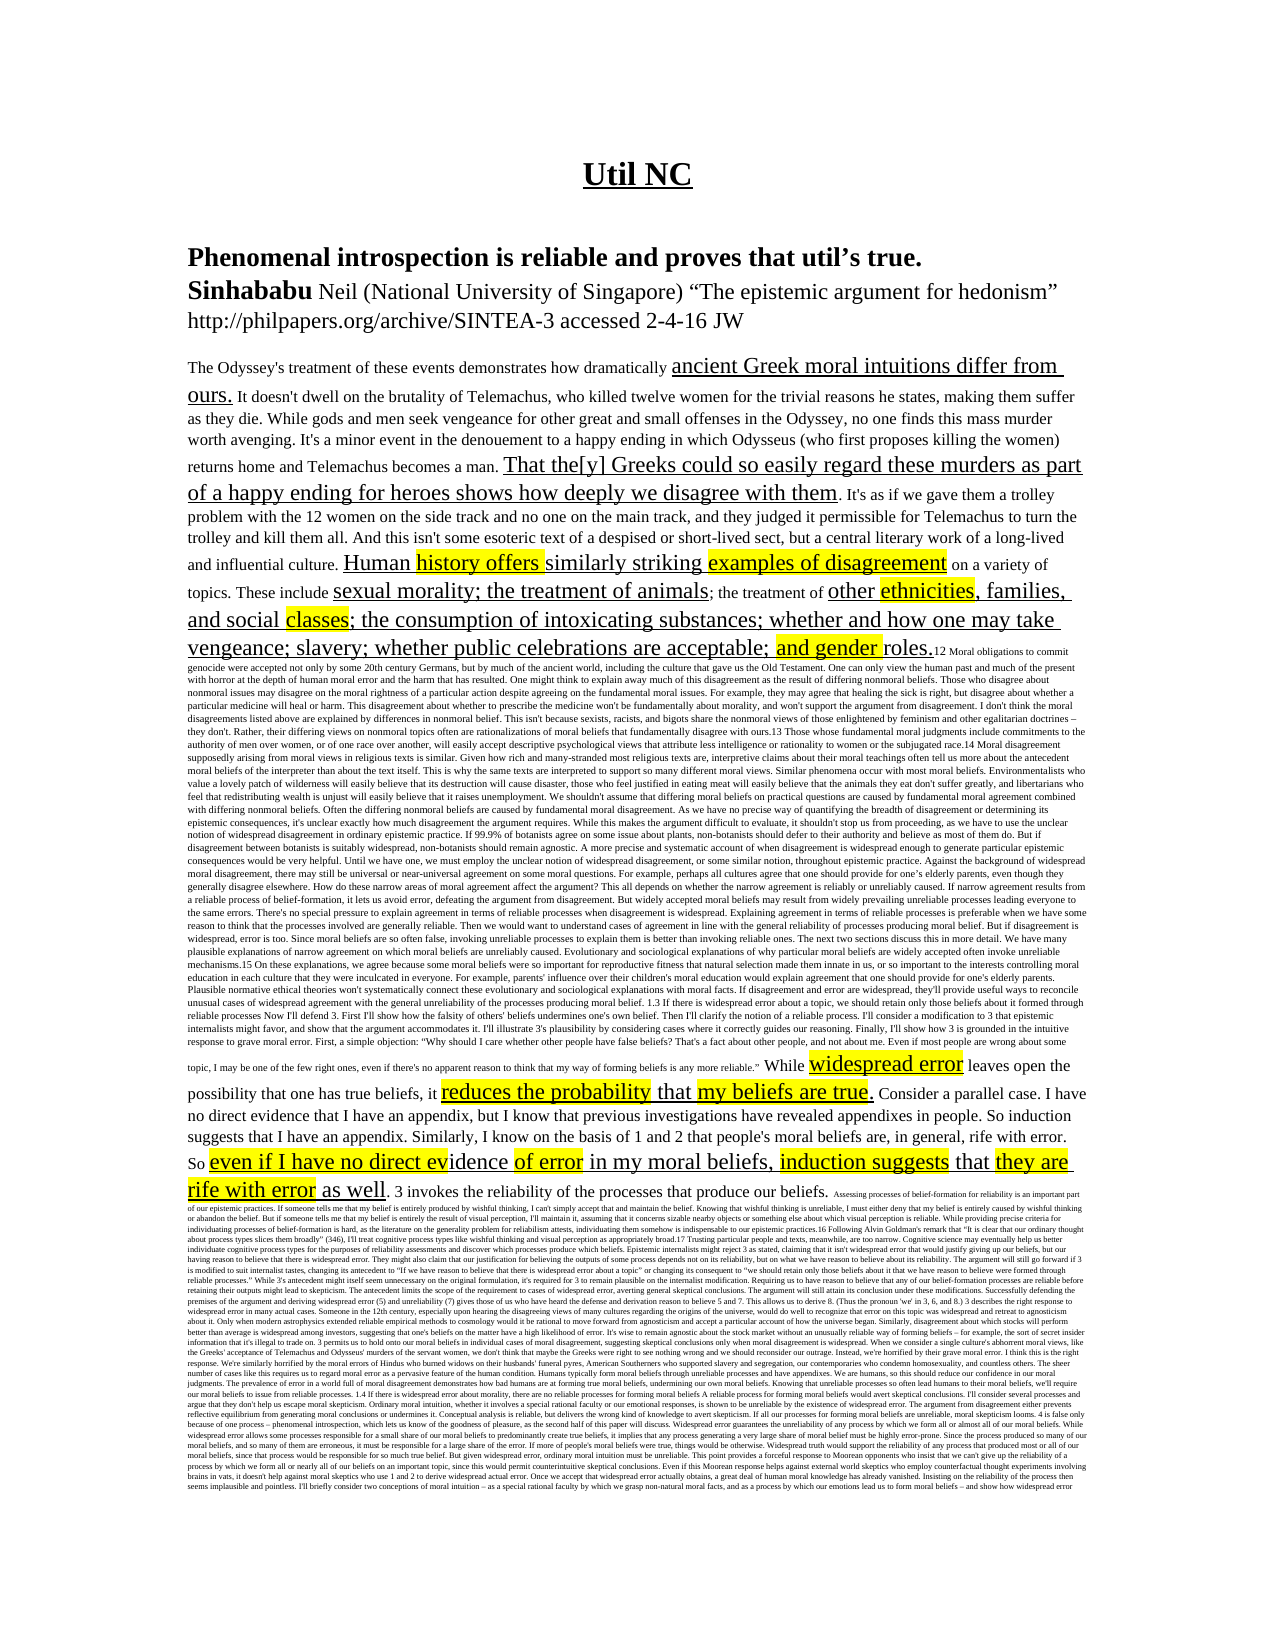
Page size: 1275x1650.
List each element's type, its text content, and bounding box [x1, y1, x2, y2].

subtitle Phenomenal introspection is reliable and proves that util’s true. [187, 241, 1087, 272]
text Sinhababu Neil (National University of Singapore) “The epistemic argument for hedonism” http://philpapers.org/archive/SINTEA-3 accessed 2-4-16 JW [187, 274, 1087, 334]
subtitle Util NC [187, 154, 1087, 192]
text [187, 352, 1087, 1492]
